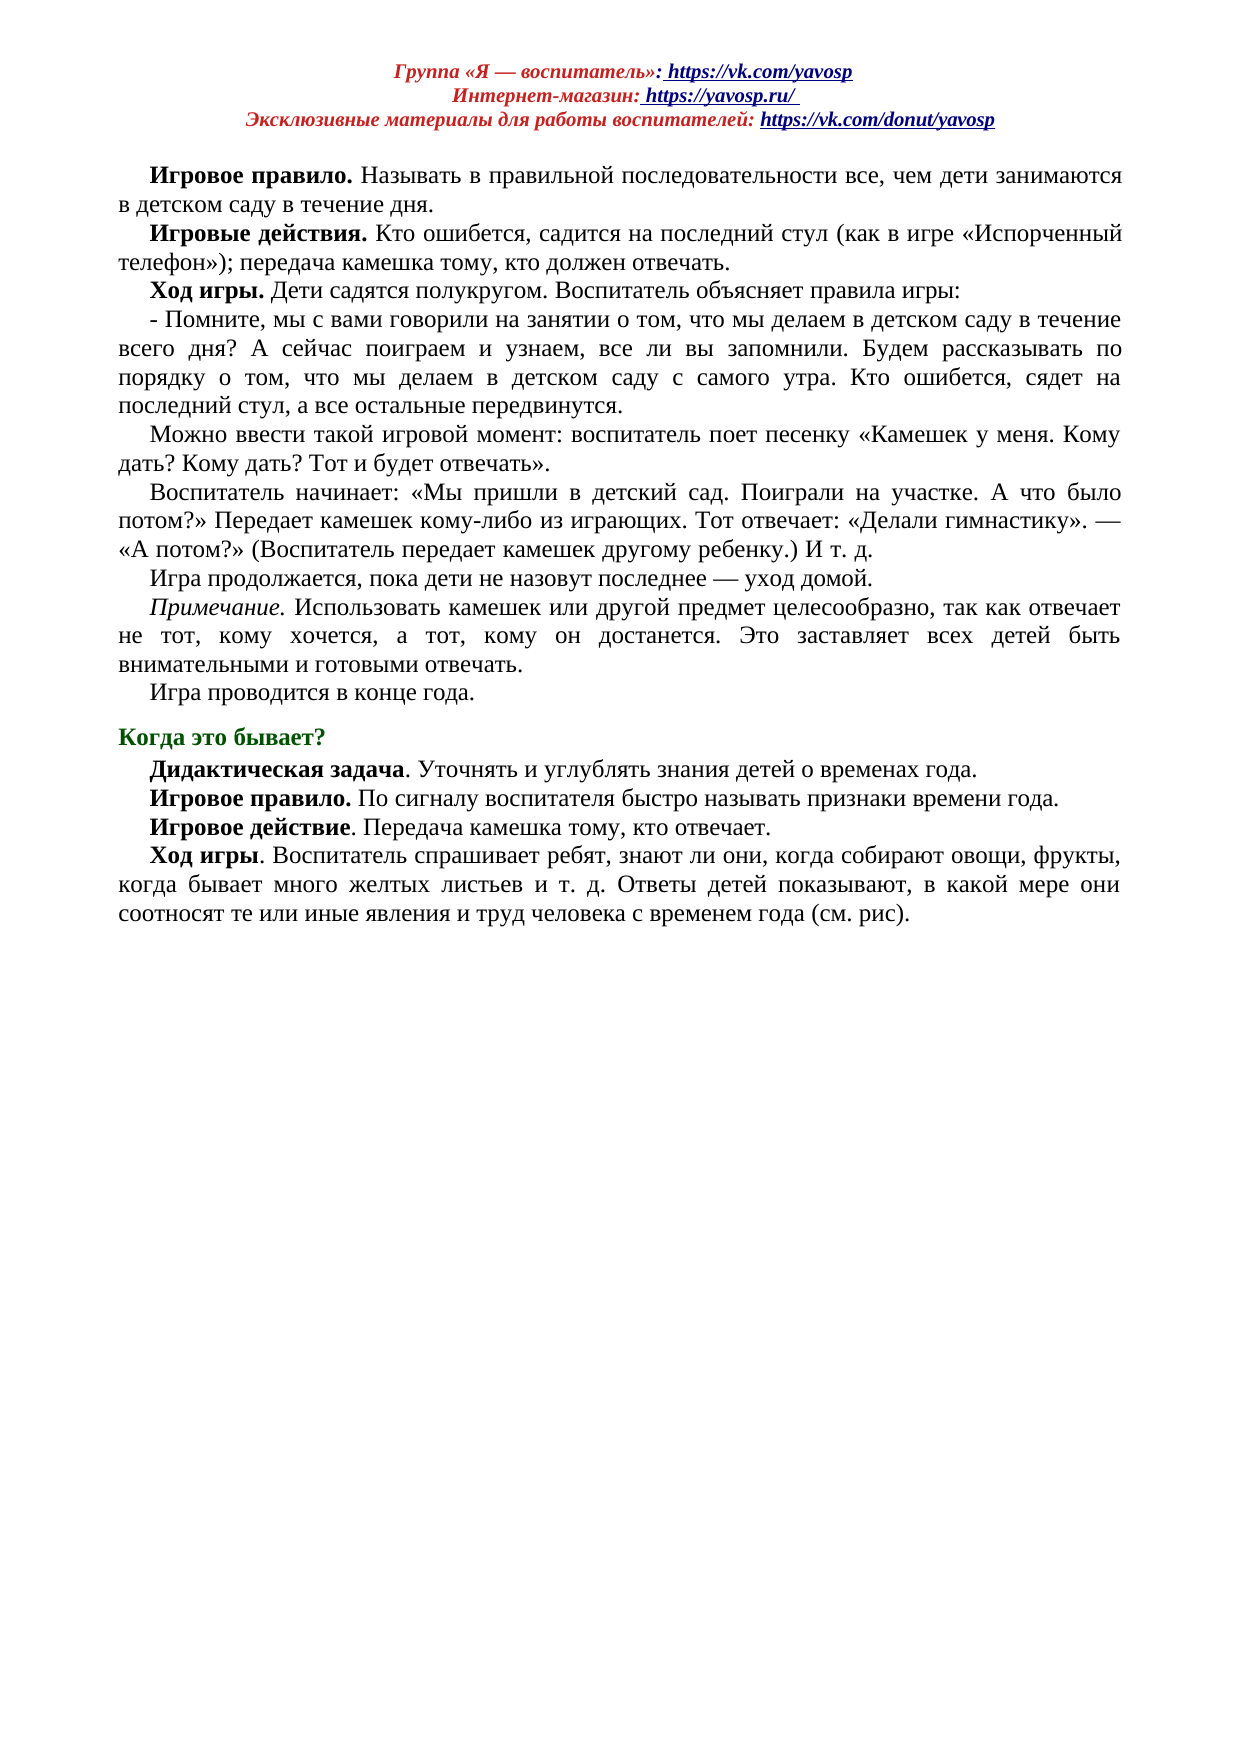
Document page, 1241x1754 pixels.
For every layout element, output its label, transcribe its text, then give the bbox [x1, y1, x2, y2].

text Игровое правило. По сигналу воспитателя быстро называть признаки времени года. [149, 783, 1137, 812]
text Игровые действия. Кто ошибется, садится на последний стул (как в игре «Испорченный телефон»); передача камешка тому, кто должен отвечать. [118, 218, 1122, 275]
text «А потом?» (Воспитатель передает камешек другому ребенку.) И т. д. Игра продолжается, пока дети не назовут последнее — уход домой. [118, 534, 874, 592]
text Игра проводится в конце года. [149, 678, 1137, 707]
subtitle Когда это бывает? [118, 722, 1137, 751]
text Игровое правило. Называть в правильной последовательности все, чем дети занимаются в детском саду в течение дня. [118, 160, 1122, 218]
text - Помните, мы с вами говорили на занятии о том, что мы делаем в детском саду в течение всего дня? А сейчас поиграем и узнаем, все ли вы запомнили. Будем рассказывать по порядку о том, что мы делаем в детском саду с самого утра. Кто ошибется, сядет на последний стул, а все остальные передвинутся. [118, 304, 1122, 419]
text Можно ввести такой игровой момент: воспитатель поет песенку «Камешек у меня. Кому дать? Кому дать? Тот и будет отвечать». [118, 419, 1122, 477]
text Примечание. Использовать камешек или другой предмет целесообразно, так как отвечает не тот, кому хочется, а тот, кому он достанется. Это заставляет всех детей быть внимательными и готовыми отвечать. [118, 592, 1122, 678]
text Воспитатель начинает: «Мы пришли в детский сад. Поиграли на участке. А что было потом?» Передает камешек кому-либо из играющих. Тот отвечает: «Делали гимнастику». — [118, 477, 1122, 534]
text Игровое действие. Передача камешка тому, кто отвечает. [149, 812, 1137, 840]
text Ход игры. Дети садятся полукругом. Воспитатель объясняет правила игры: [149, 275, 1137, 304]
text Дидактическая задача. Уточнять и углублять знания детей о временах года. [149, 754, 1137, 783]
text Ход игры. Воспитатель спрашивает ребят, знают ли они, когда собирают овощи, фрукты, когда бывает много желтых листьев и т. д. Ответы детей показывают, в какой мере они соотносят те или иные явления и труд человека с временем года (см. рис). [118, 840, 1122, 927]
